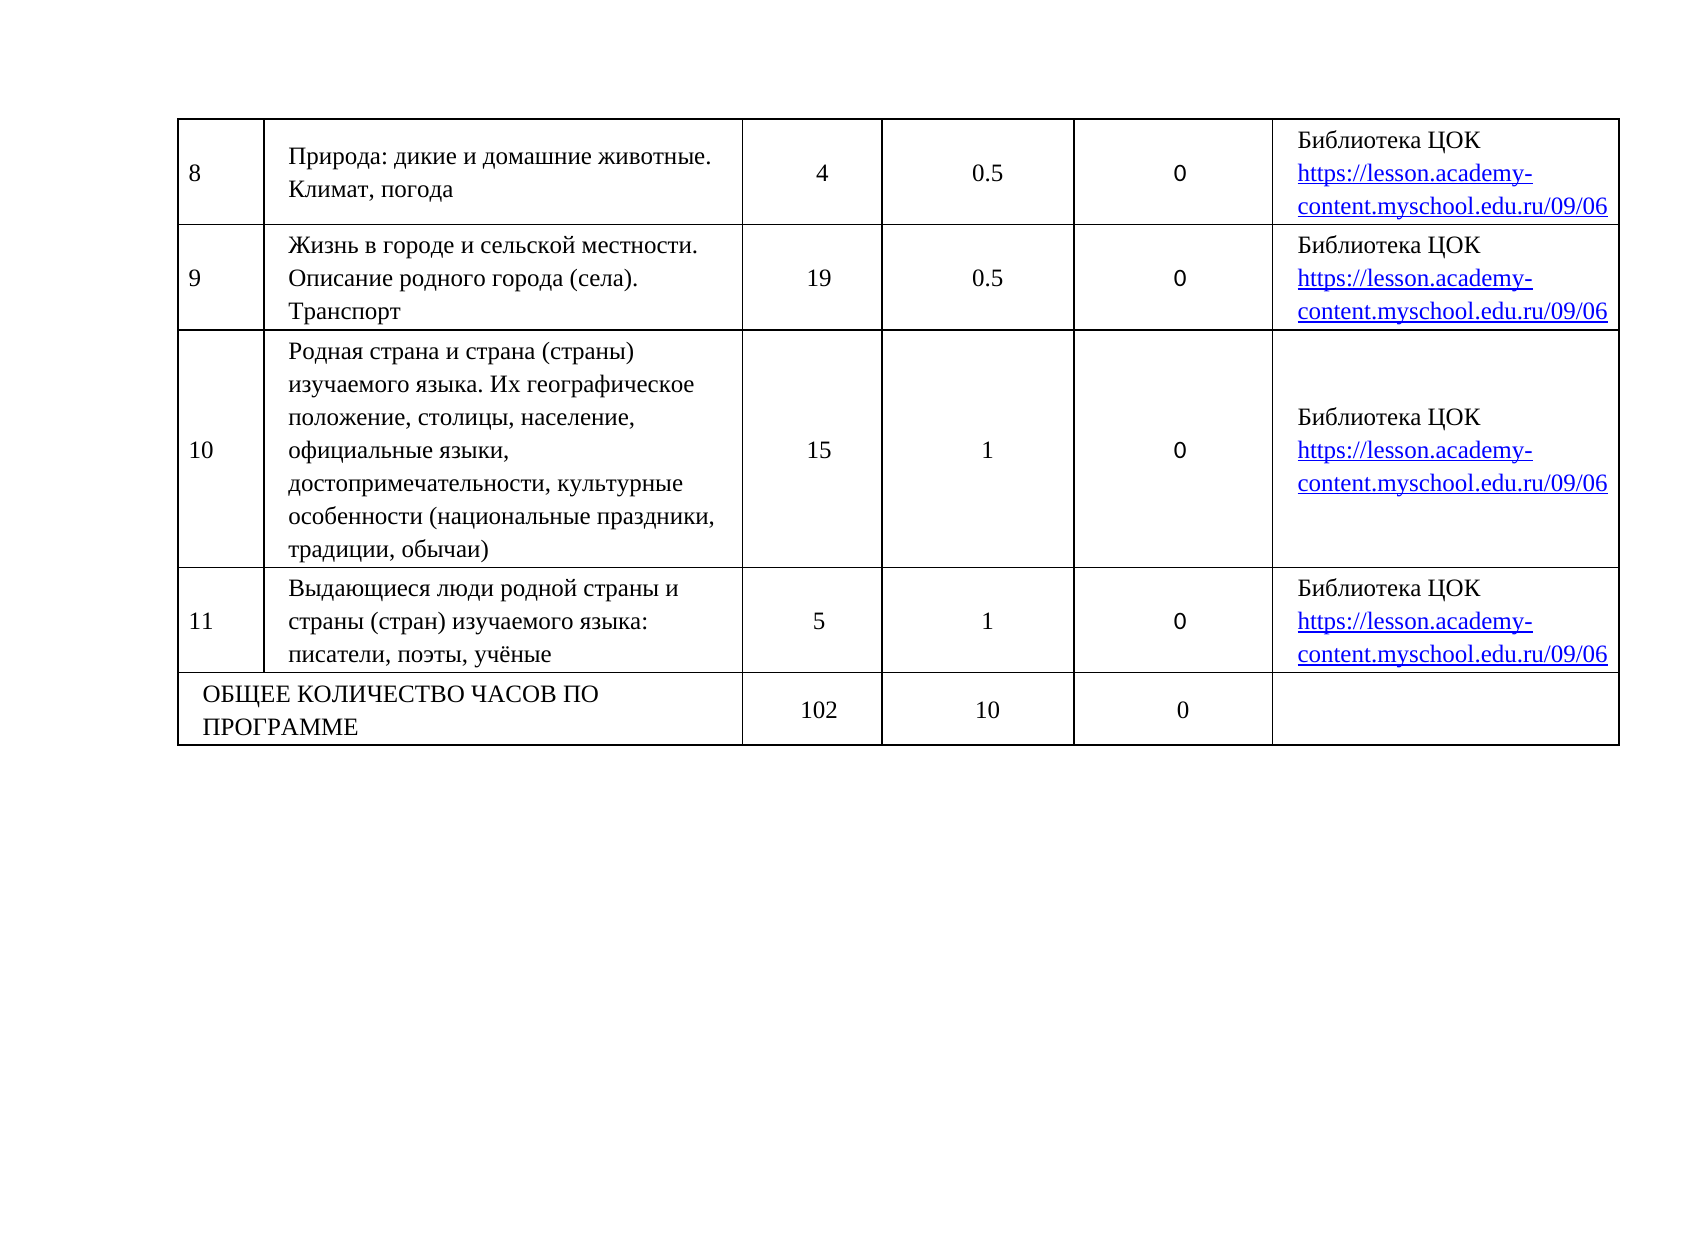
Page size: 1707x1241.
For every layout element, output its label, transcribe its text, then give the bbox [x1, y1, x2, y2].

table_cell 19 [743, 225, 881, 329]
table_cell 1 [883, 331, 1073, 566]
table_cell 8 [179, 120, 263, 223]
table_cell Природа: дикие и домашние животные. Климат, погода [265, 120, 742, 223]
table_cell 0.5 [883, 120, 1073, 223]
table_cell Родная страна и страна (страны) изучаемого языка. Их географическое положение, столицы, население, официальные языки, достопримечательности, культурные особенности (национальные праздники, традиции, обычаи) [265, 331, 742, 566]
table_cell 0 [1075, 568, 1272, 672]
table_cell 0.5 [883, 225, 1073, 329]
table_cell 5 [743, 568, 881, 672]
table_cell 0 [1075, 673, 1272, 744]
table_cell 102 [743, 673, 881, 744]
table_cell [1273, 120, 1618, 223]
table_cell 1 [883, 568, 1073, 672]
table_cell Жизнь в городе и сельской местности. Описание родного города (села). Транспорт [265, 225, 742, 329]
table_cell 10 [883, 673, 1073, 744]
table_cell [1273, 673, 1618, 744]
table_cell 4 [743, 120, 881, 223]
table_cell 9 [179, 225, 263, 329]
table_cell Библиотека ЦОК https://lesson.academy-content.myschool.edu.ru/09/06 [1273, 568, 1618, 672]
table_cell ОБЩЕЕ КОЛИЧЕСТВО ЧАСОВ ПО ПРОГРАММЕ [179, 673, 742, 744]
table_cell 0 [1075, 331, 1272, 566]
table_cell Выдающиеся люди родной страны и страны (стран) изучаемого языка: писатели, поэты, учёные [265, 568, 742, 672]
table_cell Библиотека ЦОК https://lesson.academy-content.myschool.edu.ru/09/06 [1273, 331, 1618, 566]
table_cell 10 [179, 331, 263, 566]
table_cell 0 [1075, 225, 1272, 329]
table_cell 15 [743, 331, 881, 566]
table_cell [1273, 225, 1618, 329]
table_cell 0 [1075, 120, 1272, 223]
table_cell 11 [179, 568, 263, 672]
